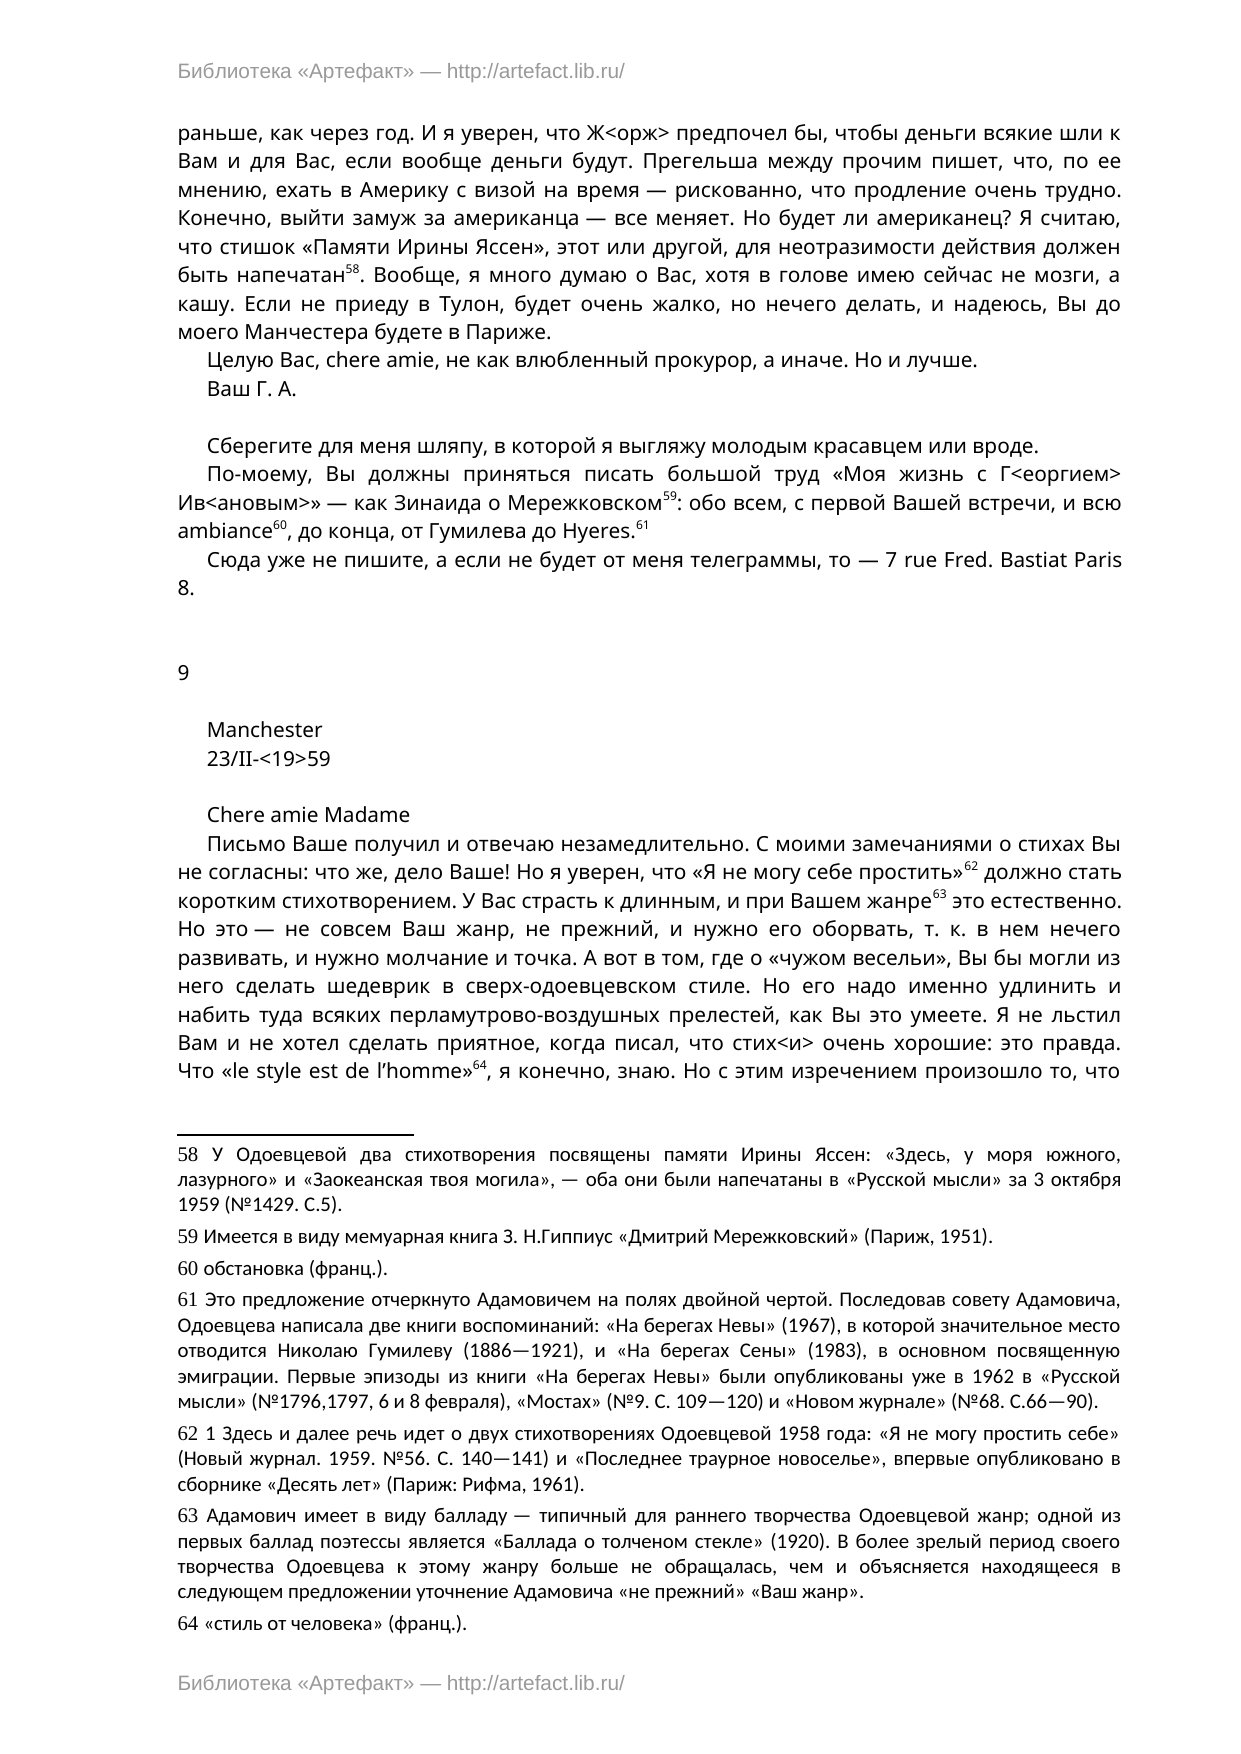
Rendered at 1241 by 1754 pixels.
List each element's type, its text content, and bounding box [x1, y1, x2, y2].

text По-моему, Вы должны приняться писать большой труд «Моя жизнь с Г<еоргием> Ив<ановым>» — как Зинаида о Мережковском: обо всем, с первой Вашей встречи, и всю ambiance, до конца, от Гумилева до Hyeres. [177, 459, 1122, 545]
text Дорогая, tres chere Madame, я только что получил Ваше письмо. Сижу у моря, жду погоды: т. е. не могу ехать, ибо ожидаю денег, а их все нет. Думаю, будут сегодня или завтра, и тогда уеду моментально. Но, по всей вероятности, через Гренобль, куда везет меня «ангел», si je lui paye l’essence. Если поеду поездом, дам Вам телеграмму, — когда буду в Тулоне. Я бы хотел выехать тогда отсюда утром и пробыть в Тулоне apres midi. Но все это еще туманно. И все у меня в голове туманно. Оцупа читал. Ничего, чувства элегантные, но до чего в мире много лжи и лицемерия: ведь ни он Жоржа не любил, ни Жорж его. Мне особенно понравилось, что, когда он, Оцуп «был в отчаянии», Жорж радовался его «а все-таки»! Vous voyez ca? Ах, дорогая, все Вы понимаете сами, и объяснять Вам мне нечего. Меня удивило, что к смерти бедного испанца Вы, по-видимому, равнодушны. А я шел, думал... Да, Вырубов пишет мне, что мало Вас знает, но просит передать, как он огорчен, потрясен и «всем сердцем с Вами». От Полякова было письмо, тоже с чувствами, но это еще не ответ на мое — с просьбой посоветовать, что можно сделать для Вас в Америке (я послал ему записку Жоржа). От Прегельши ответ уже был: поговорим и подумаем, когда Вы (т. е. я) будете в Париже. Если Вам желательно ускорить Gagny, я могу кое-что сделать в Париже, нажав на директора. По-моему, подписка на памятник Жоржа — теперь ни к чему. Памятник все равно нельзя поставить раньше, как через год. И я уверен, что Ж<орж> предпочел бы, чтобы деньги всякие шли к Вам и для Вас, если вообще деньги будут. Прегельша между прочим пишет, что, по ее мнению, ехать в Америку с визой на время — рискованно, что продление очень трудно. Конечно, выйти замуж за американца — все меняет. Но будет ли американец? Я считаю, что стишок «Памяти Ирины Яссен», этот или другой, для неотразимости действия должен быть напечатан. Вообще, я много думаю о Вас, хотя в голове имею сейчас не мозги, а кашу. Если не приеду в Тулон, будет очень жалко, но нечего делать, и надеюсь, Вы до моего Манчестера будете в Париже. [177, 118, 1122, 346]
text Manchester [177, 715, 1122, 744]
text Ваш Г. А. [177, 374, 1122, 402]
text Письмо Ваше получил и отвечаю незамедлительно. С моими замечаниями о стихах Вы не согласны: что же, дело Ваше! Но я уверен, что «Я не могу себе простить» должно стать коротким стихотворением. У Вас страсть к длинным, и при Вашем жанре это естественно. Но это — не совсем Ваш жанр, не прежний, и нужно его оборвать, т. к. в нем нечего развивать, и нужно молчание и точка. А вот в том, где о «чужом весельи», Вы бы могли из него сделать шедеврик в сверх-одоевцевском стиле. Но его надо именно удлинить и набить туда всяких перламутрово-воздушных прелестей, как Вы это умеете. Я не льстил Вам и не хотел сделать приятное, когда писал, что стих<и> очень хорошие: это правда. Что «lе style est de l’homme», я конечно, знаю. Но с этим изречением произошло то, что со славой и апельсинной коркой у Мандельштама. Его сообща и анонимно исправили, и только тогда оно получило верный смысл: lе style c’est de l’homme. У Бюффона с «de» было хуже. [177, 829, 1122, 1085]
text Chere amie Madame [177, 801, 1122, 829]
text Целую Вас, chere amie, не как влюбленный прокурор, а иначе. Но и лучше. [177, 346, 1122, 374]
subtitle 9 [177, 658, 1122, 687]
text Сюда уже не пишите, а если не будет от меня телеграммы, то — 7 rue Fred. Bastiat Paris 8. [177, 545, 1122, 602]
text 23/II-<19>59 [177, 744, 1122, 772]
text Сберегите для меня шляпу, в которой я выгляжу молодым красавцем или вроде. [177, 431, 1122, 459]
